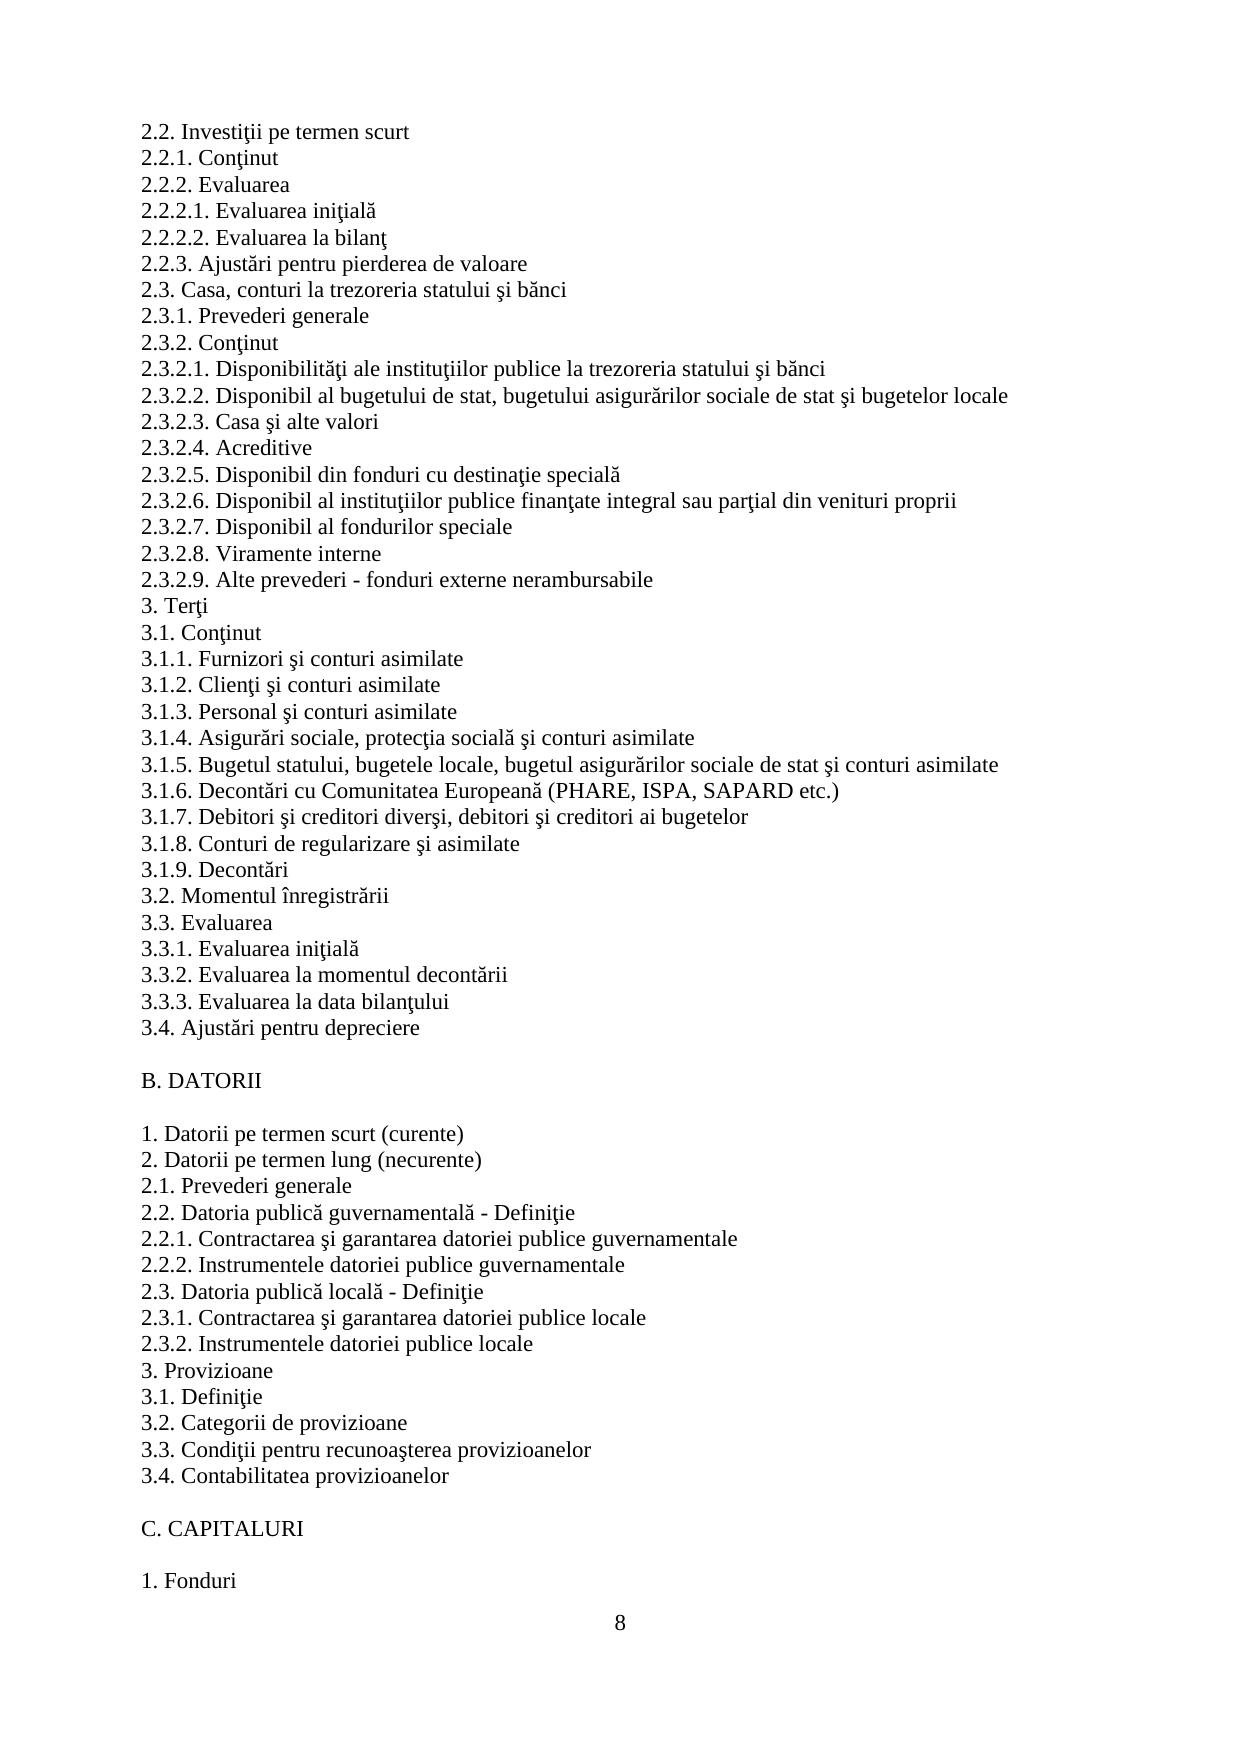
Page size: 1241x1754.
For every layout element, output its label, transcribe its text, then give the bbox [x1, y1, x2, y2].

text 3.2. Categorii de provizioane [118, 1409, 1122, 1436]
text 3.1.2. Clienţi şi conturi asimilate [118, 672, 1122, 698]
text 3. Terţi [118, 592, 1122, 619]
text 2.3.2.3. Casa şi alte valori [118, 408, 1122, 434]
text 2.3.2.5. Disponibil din fonduri cu destinaţie specială [118, 461, 1122, 487]
text 3.1.6. Decontări cu Comunitatea Europeană (PHARE, ISPA, SAPARD etc.) [118, 777, 1122, 803]
text 2. Datorii pe termen lung (necurente) [118, 1146, 1122, 1172]
text 3.1.1. Furnizori şi conturi asimilate [118, 645, 1122, 672]
text 3.3.1. Evaluarea iniţială [118, 935, 1122, 961]
text 2.3.1. Prevederi generale [118, 303, 1122, 329]
text 1. Fonduri [118, 1568, 1122, 1594]
text 2.2. Investiţii pe termen scurt [118, 118, 1122, 144]
text 2.2.2. Evaluarea [118, 171, 1122, 197]
text 3.4. Ajustări pentru depreciere [118, 1014, 1122, 1041]
text 3.1.3. Personal şi conturi asimilate [118, 698, 1122, 724]
text 1. Datorii pe termen scurt (curente) [118, 1119, 1122, 1146]
text 2.2.2.2. Evaluarea la bilanţ [118, 223, 1122, 250]
text 2.3.2.4. Acreditive [118, 434, 1122, 461]
text 2.2.1. Conţinut [118, 144, 1122, 171]
text C. CAPITALURI [118, 1515, 1122, 1541]
text 2.2. Datoria publică guvernamentală - Definiţie [118, 1199, 1122, 1225]
text 3.1.8. Conturi de regularizare şi asimilate [118, 830, 1122, 856]
text 3.1.9. Decontări [118, 856, 1122, 882]
text 2.3.2.8. Viramente interne [118, 540, 1122, 566]
text 2.3.2.1. Disponibilităţi ale instituţiilor publice la trezoreria statului şi bănci [118, 355, 1122, 382]
text 2.2.3. Ajustări pentru pierderea de valoare [118, 250, 1122, 276]
text 2.3.2. Conţinut [118, 329, 1122, 355]
text 3.3.3. Evaluarea la data bilanţului [118, 988, 1122, 1014]
text 3.1.4. Asigurări sociale, protecţia socială şi conturi asimilate [118, 724, 1122, 751]
text 3.1. Definiţie [118, 1383, 1122, 1409]
text 2.3.2. Instrumentele datoriei publice locale [118, 1330, 1122, 1357]
text B. DATORII [118, 1067, 1122, 1093]
text 2.3.2.9. Alte prevederi - fonduri externe nerambursabile [118, 566, 1122, 592]
text 3.3. Evaluarea [118, 909, 1122, 935]
text 3.4. Contabilitatea provizioanelor [118, 1462, 1122, 1488]
text 3.3. Condiţii pentru recunoaşterea provizioanelor [118, 1436, 1122, 1462]
text 2.2.2. Instrumentele datoriei publice guvernamentale [118, 1251, 1122, 1278]
text 3.1.5. Bugetul statului, bugetele locale, bugetul asigurărilor sociale de stat şi conturi asimilate [118, 751, 1122, 777]
text 2.1. Prevederi generale [118, 1172, 1122, 1199]
text 2.3.2.2. Disponibil al bugetului de stat, bugetului asigurărilor sociale de stat şi bugetelor locale [118, 382, 1122, 408]
text 2.3. Datoria publică locală - Definiţie [118, 1278, 1122, 1304]
text 3.1. Conţinut [118, 619, 1122, 645]
text 2.2.2.1. Evaluarea iniţială [118, 197, 1122, 223]
text 3.3.2. Evaluarea la momentul decontării [118, 961, 1122, 988]
text 2.2.1. Contractarea şi garantarea datoriei publice guvernamentale [118, 1225, 1122, 1251]
text 3.2. Momentul înregistrării [118, 882, 1122, 909]
text 2.3.2.7. Disponibil al fondurilor speciale [118, 513, 1122, 540]
text 3.1.7. Debitori şi creditori diverşi, debitori şi creditori ai bugetelor [118, 803, 1122, 830]
text 3. Provizioane [118, 1357, 1122, 1383]
text 2.3.1. Contractarea şi garantarea datoriei publice locale [118, 1304, 1122, 1330]
text 2.3. Casa, conturi la trezoreria statului şi bănci [118, 276, 1122, 303]
text 2.3.2.6. Disponibil al instituţiilor publice finanţate integral sau parţial din venituri proprii [118, 487, 1122, 513]
